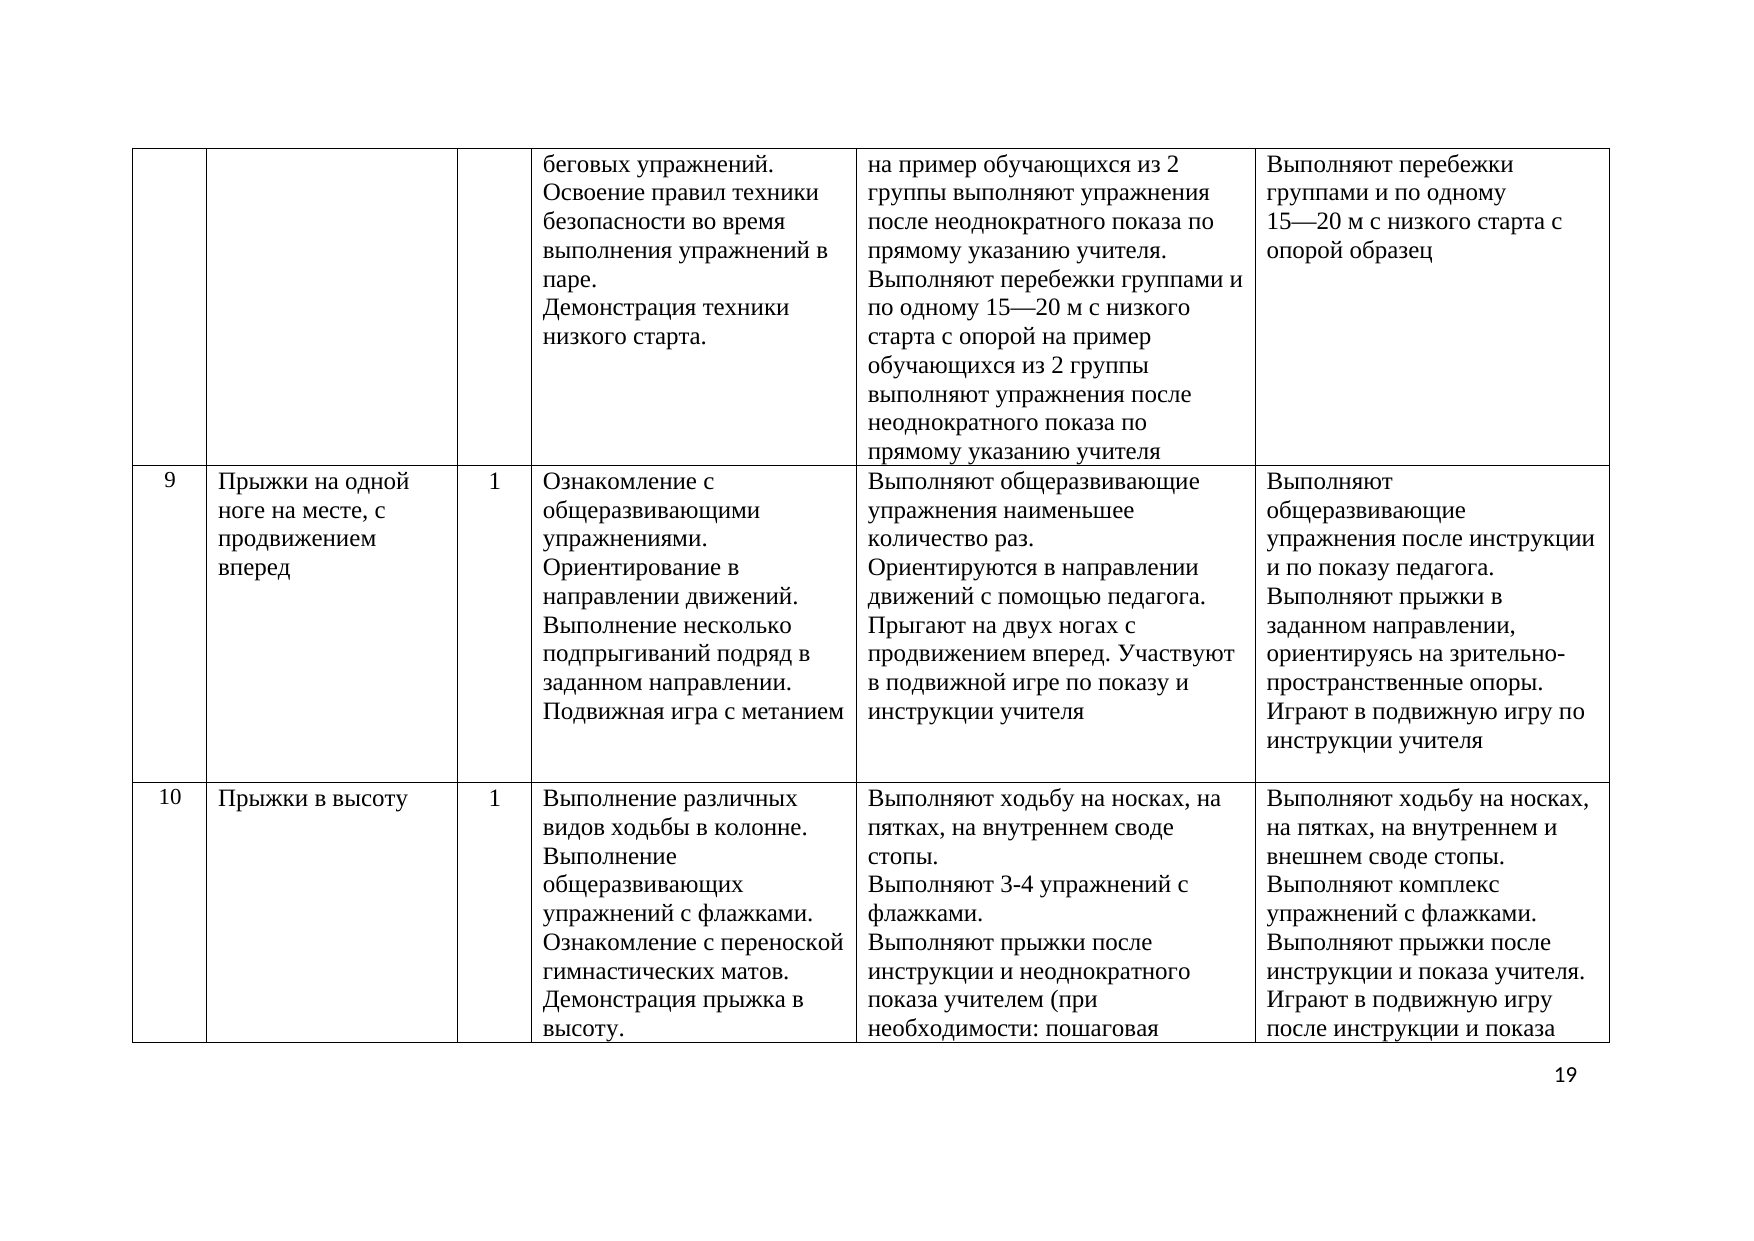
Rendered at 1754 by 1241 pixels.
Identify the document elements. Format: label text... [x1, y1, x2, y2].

table_cell Выполняют общеразвивающие упражнения после инструкции и по показу педагога. Выполняют прыжки в заданном направлении, ориентируясь на зрительно-пространственные опоры. Играют в подвижную игру по инструкции учителя [1256, 466, 1609, 782]
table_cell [1256, 783, 1609, 1042]
table_cell Ознакомление с общеразвивающими упражнениями. Ориентирование в направлении движений. Выполнение несколько подпрыгиваний подряд в заданном направлении. Подвижная игра с метанием [532, 466, 856, 782]
table_cell 1 [458, 149, 531, 465]
table_cell Прыжки на одной ноге на месте, с продвижением вперед [207, 466, 457, 782]
table_cell 10 [133, 783, 206, 1042]
table_cell Прыжки в высоту [207, 783, 457, 1042]
table_cell 1 [458, 783, 531, 1042]
table_cell Выполняют общеразвивающие упражнения наименьшее количество раз. Ориентируются в направлении движений с помощью педагога. Прыгают на двух ногах с продвижением вперед. Участвуют в подвижной игре по показу и инструкции учителя [857, 466, 1255, 782]
table_cell 9 [133, 466, 206, 782]
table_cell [532, 149, 856, 465]
table_cell 1 [458, 466, 531, 782]
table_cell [532, 783, 856, 1042]
table_cell 8 [133, 149, 206, 465]
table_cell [857, 783, 1255, 1042]
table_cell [207, 149, 457, 465]
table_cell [1256, 149, 1609, 465]
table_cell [857, 149, 1255, 465]
